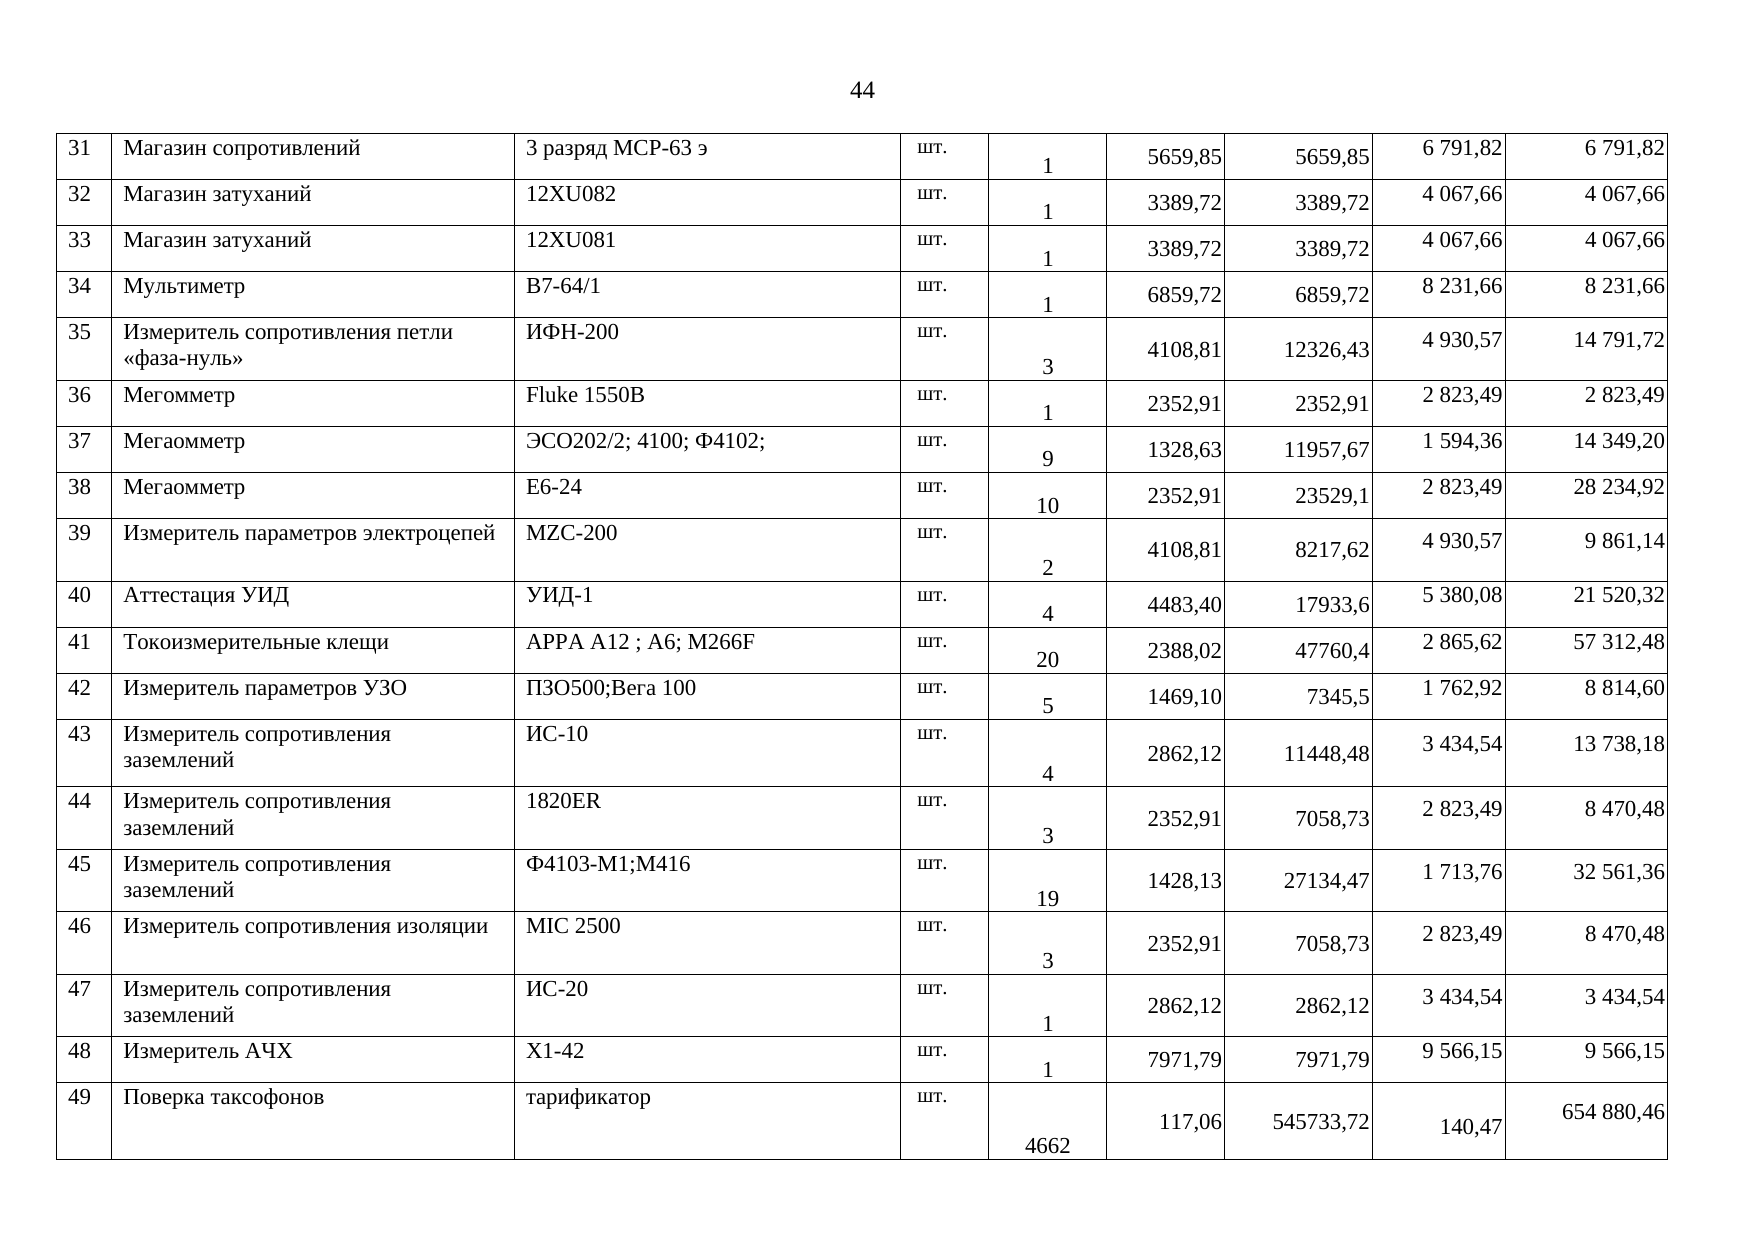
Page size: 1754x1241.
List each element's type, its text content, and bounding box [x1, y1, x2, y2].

table_cell 11957,67 [1225, 427, 1372, 472]
table_cell 1 594,36 [1373, 427, 1505, 472]
table_cell 2 823,49 [1373, 787, 1505, 849]
table_cell 44 [57, 787, 111, 849]
table_cell 3 434,54 [1373, 975, 1505, 1036]
table_cell шт. [901, 180, 988, 225]
table_cell 4 067,66 [1506, 180, 1667, 225]
table_cell 2 823,49 [1506, 381, 1667, 426]
table_cell 4 930,57 [1373, 318, 1505, 379]
table_cell 40 [57, 582, 111, 627]
table_cell 4 930,57 [1373, 519, 1505, 581]
table_cell 5659,85 [1225, 134, 1372, 179]
table_cell 2 [989, 519, 1106, 581]
table_cell 2352,91 [1107, 912, 1224, 974]
table_cell 8 814,60 [1506, 674, 1667, 719]
table_cell Мегаомметр [112, 473, 514, 518]
table_cell 2352,91 [1107, 787, 1224, 849]
table_cell 3 434,54 [1506, 975, 1667, 1036]
table_cell 4 [989, 582, 1106, 627]
table_cell 4662 [989, 1083, 1106, 1158]
table_cell 2 823,49 [1373, 381, 1505, 426]
table_cell шт. [901, 850, 988, 911]
table_cell В7-64/1 [515, 272, 900, 317]
table_cell Х1-42 [515, 1037, 900, 1082]
table_cell шт. [901, 226, 988, 271]
table_cell 2 865,62 [1373, 628, 1505, 673]
table_cell 28 234,92 [1506, 473, 1667, 518]
table_cell 2 823,49 [1373, 912, 1505, 974]
table_cell 1 [989, 226, 1106, 271]
table_cell 14 791,72 [1506, 318, 1667, 379]
table_cell 5 380,08 [1373, 582, 1505, 627]
table_cell шт. [901, 787, 988, 849]
table_cell 1428,13 [1107, 850, 1224, 911]
table_cell 57 312,48 [1506, 628, 1667, 673]
table_cell 4108,81 [1107, 519, 1224, 581]
table_cell 6 791,82 [1373, 134, 1505, 179]
table_cell 5 [989, 674, 1106, 719]
table_cell 3389,72 [1225, 226, 1372, 271]
table_cell УИД-1 [515, 582, 900, 627]
table_cell шт. [901, 674, 988, 719]
table_cell Измеритель АЧХ [112, 1037, 514, 1082]
table_cell 43 [57, 720, 111, 786]
table_cell 19 [989, 850, 1106, 911]
table_cell тарификатор [515, 1083, 900, 1158]
table_cell 32 561,36 [1506, 850, 1667, 911]
table_cell 545733,72 [1225, 1083, 1372, 1158]
table_cell 20 [989, 628, 1106, 673]
table_cell 6859,72 [1225, 272, 1372, 317]
table_cell Аттестация УИД [112, 582, 514, 627]
table_cell 3389,72 [1107, 226, 1224, 271]
table_cell шт. [901, 912, 988, 974]
table_cell 1 [989, 272, 1106, 317]
table_cell 8 470,48 [1506, 787, 1667, 849]
table_cell 12326,43 [1225, 318, 1372, 379]
table_cell 47 [57, 975, 111, 1036]
table_cell 8217,62 [1225, 519, 1372, 581]
table_cell Магазин затуханий [112, 180, 514, 225]
table_cell 9 861,14 [1506, 519, 1667, 581]
table_cell 1 762,92 [1373, 674, 1505, 719]
table_cell Измеритель сопротивления заземлений [112, 720, 514, 786]
table_cell шт. [901, 628, 988, 673]
table_cell 7058,73 [1225, 912, 1372, 974]
table_cell 2 823,49 [1373, 473, 1505, 518]
table_cell Измеритель сопротивления заземлений [112, 787, 514, 849]
table_cell 17933,6 [1225, 582, 1372, 627]
table_cell шт. [901, 427, 988, 472]
table_cell 3 [989, 318, 1106, 379]
table_cell 1 [989, 134, 1106, 179]
table_cell 1 713,76 [1373, 850, 1505, 911]
table_cell шт. [901, 519, 988, 581]
table_cell шт. [901, 1037, 988, 1082]
table_cell Fluke 1550B [515, 381, 900, 426]
table_cell 9 566,15 [1506, 1037, 1667, 1082]
table_cell 42 [57, 674, 111, 719]
table_cell 14 349,20 [1506, 427, 1667, 472]
table_cell 2352,91 [1225, 381, 1372, 426]
table_cell MIC 2500 [515, 912, 900, 974]
table_cell 23529,1 [1225, 473, 1372, 518]
table_cell 2388,02 [1107, 628, 1224, 673]
table_cell 3 434,54 [1373, 720, 1505, 786]
table_cell Магазин затуханий [112, 226, 514, 271]
table_cell 4 067,66 [1373, 180, 1505, 225]
table_cell 38 [57, 473, 111, 518]
table_cell 3389,72 [1225, 180, 1372, 225]
table_cell Измеритель сопротивления изоляции [112, 912, 514, 974]
table_cell 140,47 [1373, 1083, 1505, 1158]
table_cell 13 738,18 [1506, 720, 1667, 786]
table_cell 117,06 [1107, 1083, 1224, 1158]
table_cell 2862,12 [1225, 975, 1372, 1036]
table_cell Поверка таксофонов [112, 1083, 514, 1158]
table_cell Ф4103-М1;М416 [515, 850, 900, 911]
table_cell 39 [57, 519, 111, 581]
table_cell 7345,5 [1225, 674, 1372, 719]
table_cell 33 [57, 226, 111, 271]
table_cell 654 880,46 [1506, 1083, 1667, 1158]
table_cell Измеритель сопротивления заземлений [112, 850, 514, 911]
table_cell 7971,79 [1107, 1037, 1224, 1082]
table_cell 7971,79 [1225, 1037, 1372, 1082]
table_cell 12XU081 [515, 226, 900, 271]
table_cell 31 [57, 134, 111, 179]
table_cell шт. [901, 318, 988, 379]
table_cell 45 [57, 850, 111, 911]
table_cell Измеритель сопротивления петли «фаза-нуль» [112, 318, 514, 379]
table_cell шт. [901, 473, 988, 518]
table_cell ИС-10 [515, 720, 900, 786]
table_cell Мегомметр [112, 381, 514, 426]
table_cell 6859,72 [1107, 272, 1224, 317]
table_cell 4 [989, 720, 1106, 786]
table_cell шт. [901, 975, 988, 1036]
table_cell 1 [989, 1037, 1106, 1082]
table_cell 3389,72 [1107, 180, 1224, 225]
table_cell 9 [989, 427, 1106, 472]
table_cell 35 [57, 318, 111, 379]
table_cell ИФН-200 [515, 318, 900, 379]
table_cell 8 470,48 [1506, 912, 1667, 974]
table_cell Измеритель параметров УЗО [112, 674, 514, 719]
table_cell 37 [57, 427, 111, 472]
table_cell 4 067,66 [1506, 226, 1667, 271]
table_cell 2352,91 [1107, 381, 1224, 426]
table_cell 7058,73 [1225, 787, 1372, 849]
table_cell шт. [901, 272, 988, 317]
table_cell 1 [989, 381, 1106, 426]
table_cell Токоизмерительные клещи [112, 628, 514, 673]
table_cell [112, 134, 514, 179]
table_cell 8 231,66 [1506, 272, 1667, 317]
table_cell Измеритель параметров электроцепей [112, 519, 514, 581]
table_cell 34 [57, 272, 111, 317]
table_cell 2862,12 [1107, 975, 1224, 1036]
table_cell Е6-24 [515, 473, 900, 518]
table_cell шт. [901, 381, 988, 426]
table_cell APPA А12 ; А6; М266F [515, 628, 900, 673]
table_cell 10 [989, 473, 1106, 518]
table_cell 1820ER [515, 787, 900, 849]
table_cell 6 791,82 [1506, 134, 1667, 179]
table_cell 4 067,66 [1373, 226, 1505, 271]
table_cell 4108,81 [1107, 318, 1224, 379]
table_cell 2352,91 [1107, 473, 1224, 518]
table_cell 12XU082 [515, 180, 900, 225]
table_cell 11448,48 [1225, 720, 1372, 786]
table_cell 9 566,15 [1373, 1037, 1505, 1082]
table_cell 36 [57, 381, 111, 426]
table_cell Мегаомметр [112, 427, 514, 472]
table_cell 46 [57, 912, 111, 974]
table_cell Измеритель сопротивления заземлений [112, 975, 514, 1036]
table_cell MZC-200 [515, 519, 900, 581]
table_cell 3 [989, 912, 1106, 974]
table_cell 1469,10 [1107, 674, 1224, 719]
table_cell Мультиметр [112, 272, 514, 317]
table_cell 32 [57, 180, 111, 225]
table_cell 47760,4 [1225, 628, 1372, 673]
table_cell шт. [901, 582, 988, 627]
table_cell 27134,47 [1225, 850, 1372, 911]
table_cell 5659,85 [1107, 134, 1224, 179]
table_cell 3 разряд МСР-63 э [515, 134, 900, 179]
table_cell 3 [989, 787, 1106, 849]
table_cell 49 [57, 1083, 111, 1158]
table_cell 1 [989, 180, 1106, 225]
table_cell ЭСО202/2; 4100; Ф4102; [515, 427, 900, 472]
table_cell ПЗО500;Вега 100 [515, 674, 900, 719]
table_cell ИС-20 [515, 975, 900, 1036]
table_cell 48 [57, 1037, 111, 1082]
table_cell 2862,12 [1107, 720, 1224, 786]
table_cell шт. [901, 720, 988, 786]
table_cell шт. [901, 134, 988, 179]
table_cell 4483,40 [1107, 582, 1224, 627]
table_cell 1 [989, 975, 1106, 1036]
table_cell 1328,63 [1107, 427, 1224, 472]
table_cell 21 520,32 [1506, 582, 1667, 627]
table_cell 41 [57, 628, 111, 673]
table_cell 8 231,66 [1373, 272, 1505, 317]
table_cell шт. [901, 1083, 988, 1158]
